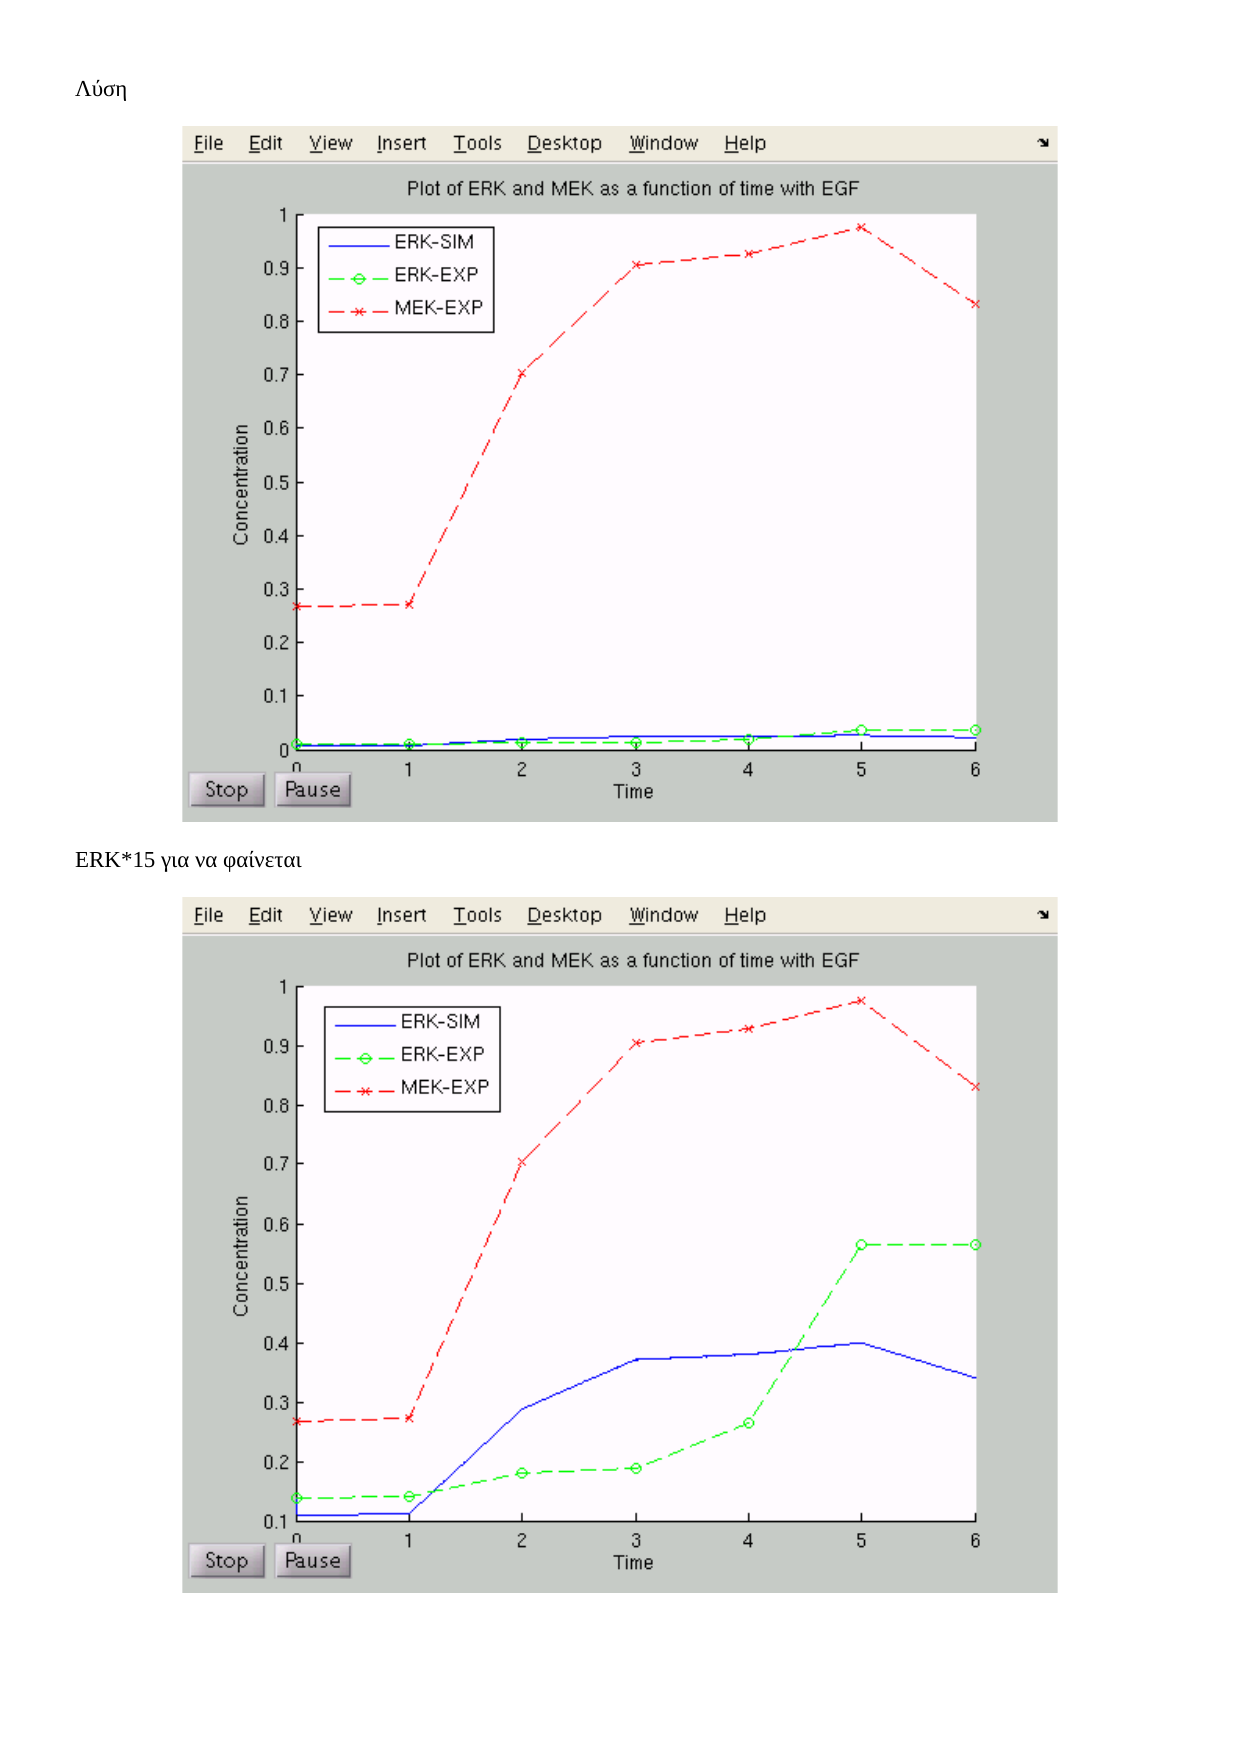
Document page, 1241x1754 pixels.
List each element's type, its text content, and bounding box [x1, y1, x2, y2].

text Λύση [75, 75, 1165, 101]
text ERK*15 για να φαίνεται [75, 846, 1165, 872]
picture [182, 897, 1058, 1593]
picture [182, 126, 1058, 822]
